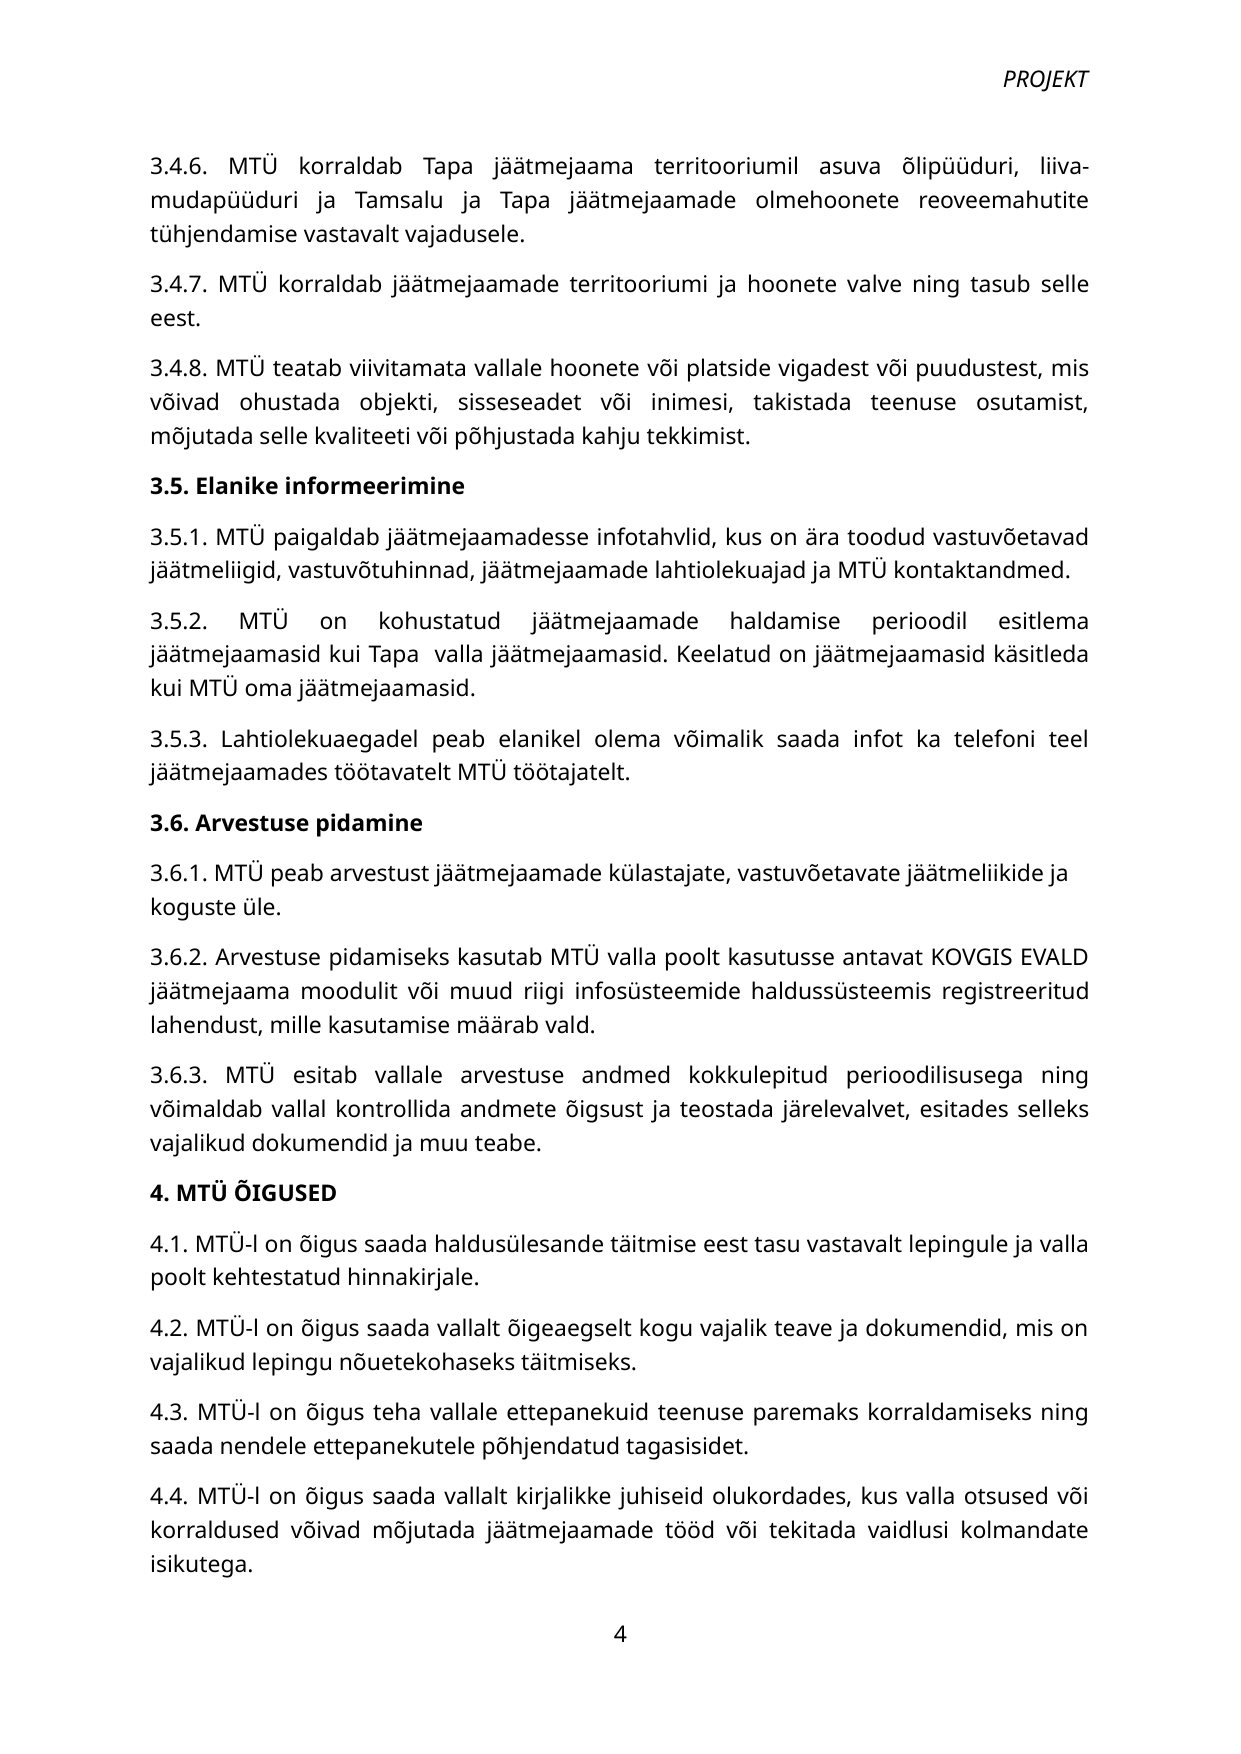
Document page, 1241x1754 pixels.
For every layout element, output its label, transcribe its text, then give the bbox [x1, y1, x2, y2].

text 3.6.2. Arvestuse pidamiseks kasutab MTÜ valla poolt kasutusse antavat KOVGIS EVALD jäätmejaama moodulit või muud riigi infosüsteemide haldussüsteemis registreeritud lahendust, mille kasutamise määrab vald. [150, 941, 1090, 1040]
text 3.5.3. Lahtiolekuaegadel peab elanikel olema võimalik saada infot ka telefoni teel jäätmejaamades töötavatelt MTÜ töötajatelt. [150, 722, 1090, 787]
text 3.6. Arvestuse pidamine [150, 807, 1090, 838]
text 4. MTÜ ÕIGUSED [150, 1177, 1090, 1208]
text 3.5. Elanike informeerimine [150, 470, 1090, 501]
text 3.5.1. MTÜ paigaldab jäätmejaamadesse infotahvlid, kus on ära toodud vastuvõetavad jäätmeliigid, vastuvõtuhinnad, jäätmejaamade lahtiolekuajad ja MTÜ kontaktandmed. [150, 520, 1090, 585]
text 3.4.7. MTÜ korraldab jäätmejaamade territooriumi ja hoonete valve ning tasub selle eest. [150, 268, 1090, 333]
text 3.6.1. MTÜ peab arvestust jäätmejaamade külastajate, vastuvõetavate jäätmeliikide ja koguste üle. [150, 857, 1090, 922]
text 3.4.8. MTÜ teatab viivitamata vallale hoonete või platside vigadest või puudustest, mis võivad ohustada objekti, sisseseadet või inimesi, takistada teenuse osutamist, mõjutada selle kvaliteeti või põhjustada kahju tekkimist. [150, 352, 1090, 451]
text 4.4. MTÜ-l on õigus saada vallalt kirjalikke juhiseid olukordades, kus valla otsused või korraldused võivad mõjutada jäätmejaamade tööd või tekitada vaidlusi kolmandate isikutega. [150, 1480, 1090, 1579]
text 3.5.2. MTÜ on kohustatud jäätmejaamade haldamise perioodil esitlema jäätmejaamasid kui Tapa valla jäätmejaamasid. Keelatud on jäätmejaamasid käsitleda kui MTÜ oma jäätmejaamasid. [150, 604, 1090, 703]
text 3.6.3. MTÜ esitab vallale arvestuse andmed kokkulepitud perioodilisusega ning võimaldab vallal kontrollida andmete õigsust ja teostada järelevalvet, esitades selleks vajalikud dokumendid ja muu teabe. [150, 1059, 1090, 1158]
text 4.3. MTÜ-l on õigus teha vallale ettepanekuid teenuse paremaks korraldamiseks ning saada nendele ettepanekutele põhjendatud tagasisidet. [150, 1396, 1090, 1461]
text 3.4.6. MTÜ korraldab Tapa jäätmejaama territooriumil asuva õlipüüduri, liiva-mudapüüduri ja Tamsalu ja Tapa jäätmejaamade olmehoonete reoveemahutite tühjendamise vastavalt vajadusele. [150, 150, 1090, 249]
text 4.2. MTÜ-l on õigus saada vallalt õigeaegselt kogu vajalik teave ja dokumendid, mis on vajalikud lepingu nõuetekohaseks täitmiseks. [150, 1312, 1090, 1377]
text 4.1. MTÜ-l on õigus saada haldusülesande täitmise eest tasu vastavalt lepingule ja valla poolt kehtestatud hinnakirjale. [150, 1227, 1090, 1292]
